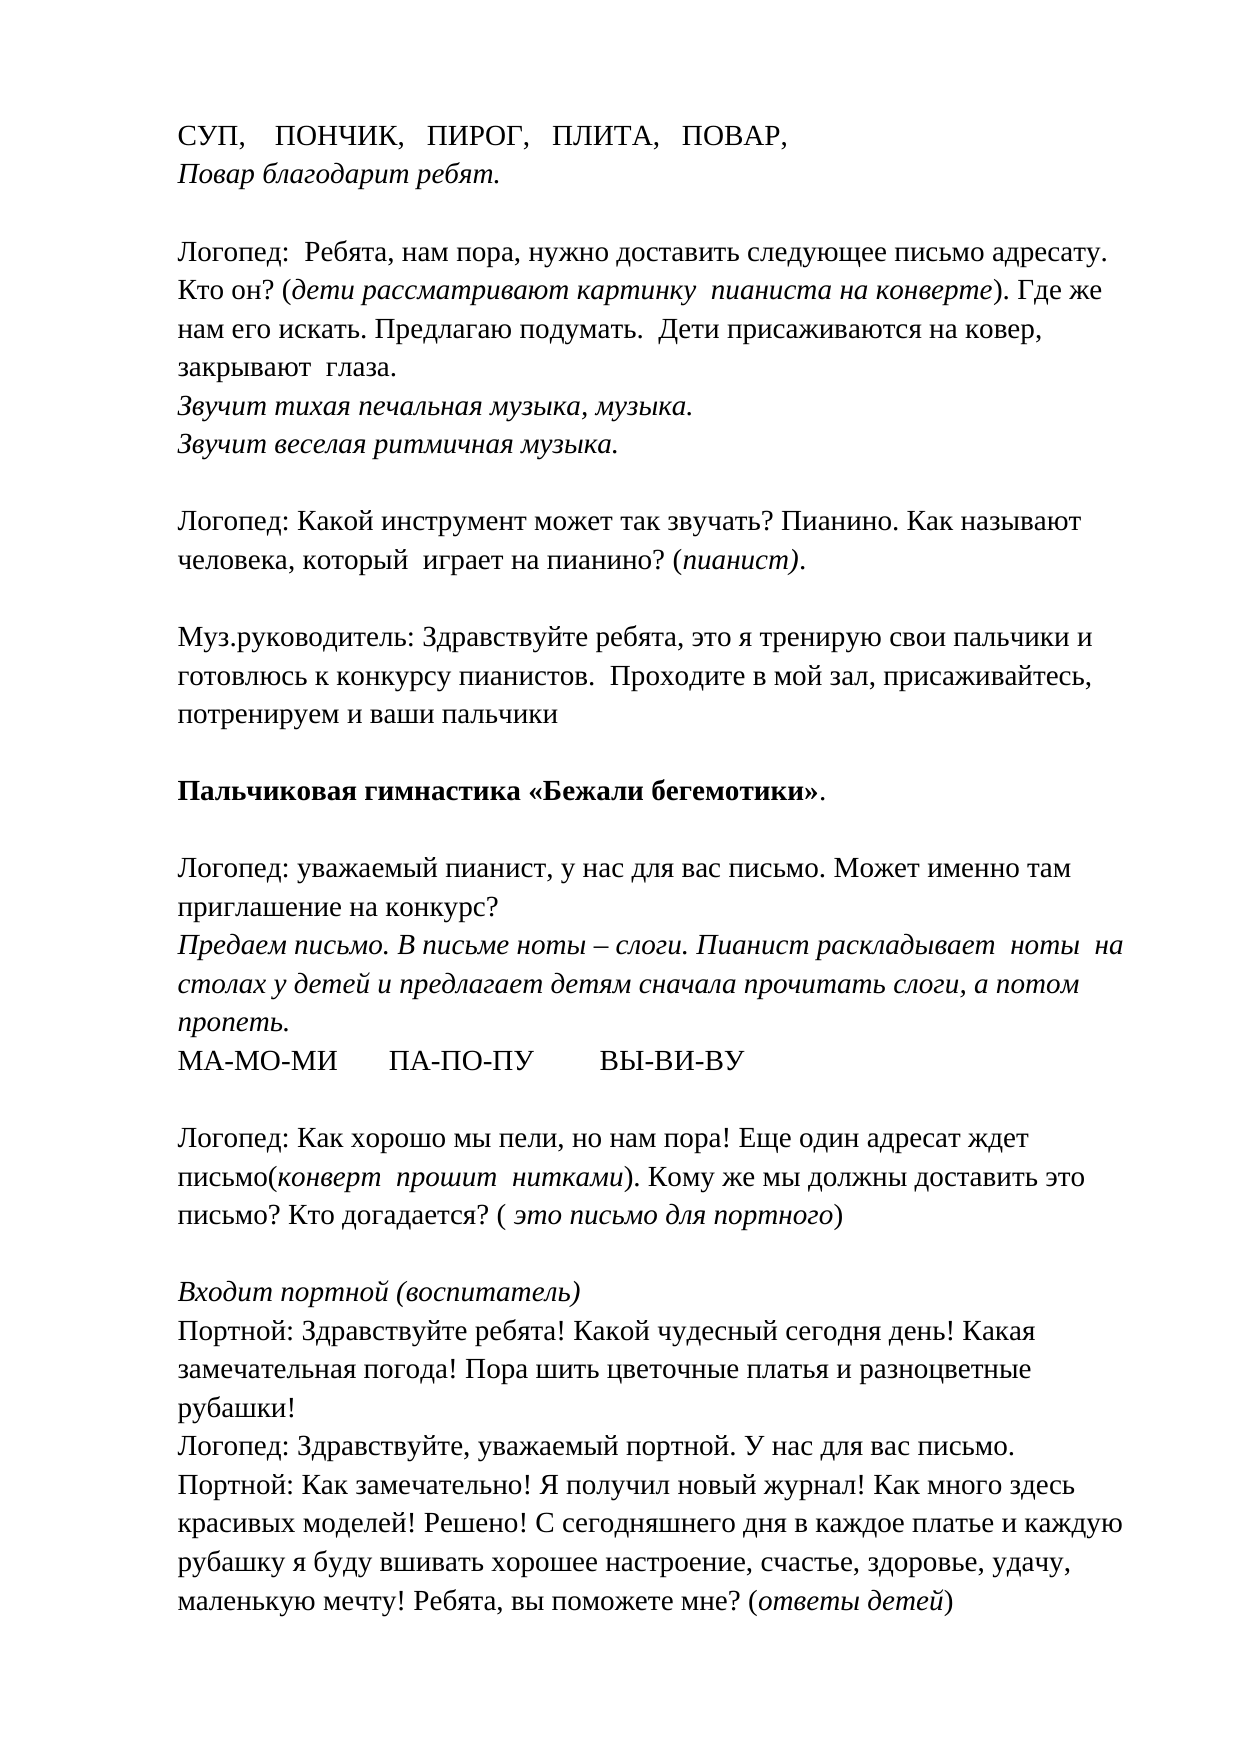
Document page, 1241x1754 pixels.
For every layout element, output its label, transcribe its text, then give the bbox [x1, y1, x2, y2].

text Пальчиковая гимнастика «Бежали бегемотики». [177, 773, 1152, 807]
text Логопед: Как хорошо мы пели, но нам пора! Еще один адресат ждет письмо(конверт прошит нитками). Кому же мы должны доставить это письмо? Кто догадается? ( это письмо для портного) [177, 1120, 1152, 1231]
text Звучит веселая ритмичная музыка. [177, 426, 1152, 460]
text Портной: Как замечательно! Я получил новый журнал! Как много здесь красивых моделей! Решено! С сегодняшнего дня в каждое платье и каждую рубашку я буду вшивать хорошее настроение, счастье, здоровье, удачу, маленькую мечту! Ребята, вы поможете мне? (ответы детей) [177, 1467, 1152, 1616]
text Муз.руководитель: Здравствуйте ребята, это я тренирую свои пальчики и готовлюсь к конкурсу пианистов. Проходите в мой зал, присаживайтесь, потренируем и ваши пальчики [177, 619, 1152, 730]
text МА-МО-МИ ПА-ПО-ПУ ВЫ-ВИ-ВУ [177, 1043, 1152, 1077]
text Логопед: уважаемый пианист, у нас для вас письмо. Может именно там приглашение на конкурс? [177, 850, 1152, 922]
text Логопед: Здравствуйте, уважаемый портной. У нас для вас письмо. [177, 1428, 1152, 1462]
text Портной: Здравствуйте ребята! Какой чудесный сегодня день! Какая замечательная погода! Пора шить цветочные платья и разноцветные рубашки! [177, 1313, 1152, 1423]
text Логопед: Какой инструмент может так звучать? Пианино. Как называют человека, который играет на пианино? (пианист). [177, 503, 1152, 576]
text Звучит тихая печальная музыка, музыка. [177, 388, 1152, 421]
text Логопед: Ребята, нам пора, нужно доставить следующее письмо адресату. Кто он? (дети рассматривают картинку пианиста на конверте). Где же нам его искать. Предлагаю подумать. Дети присаживаются на ковер, закрывают глаза. [177, 234, 1152, 383]
text СУП, ПОНЧИК, ПИРОГ, ПЛИТА, ПОВАР, [177, 118, 1152, 152]
text Входит портной (воспитатель) [177, 1274, 1152, 1308]
text Повар благодарит ребят. [177, 157, 1152, 190]
text Предаем письмо. В письме ноты – слоги. Пианист раскладывает ноты на столах у детей и предлагает детям сначала прочитать слоги, а потом пропеть. [177, 927, 1152, 1038]
